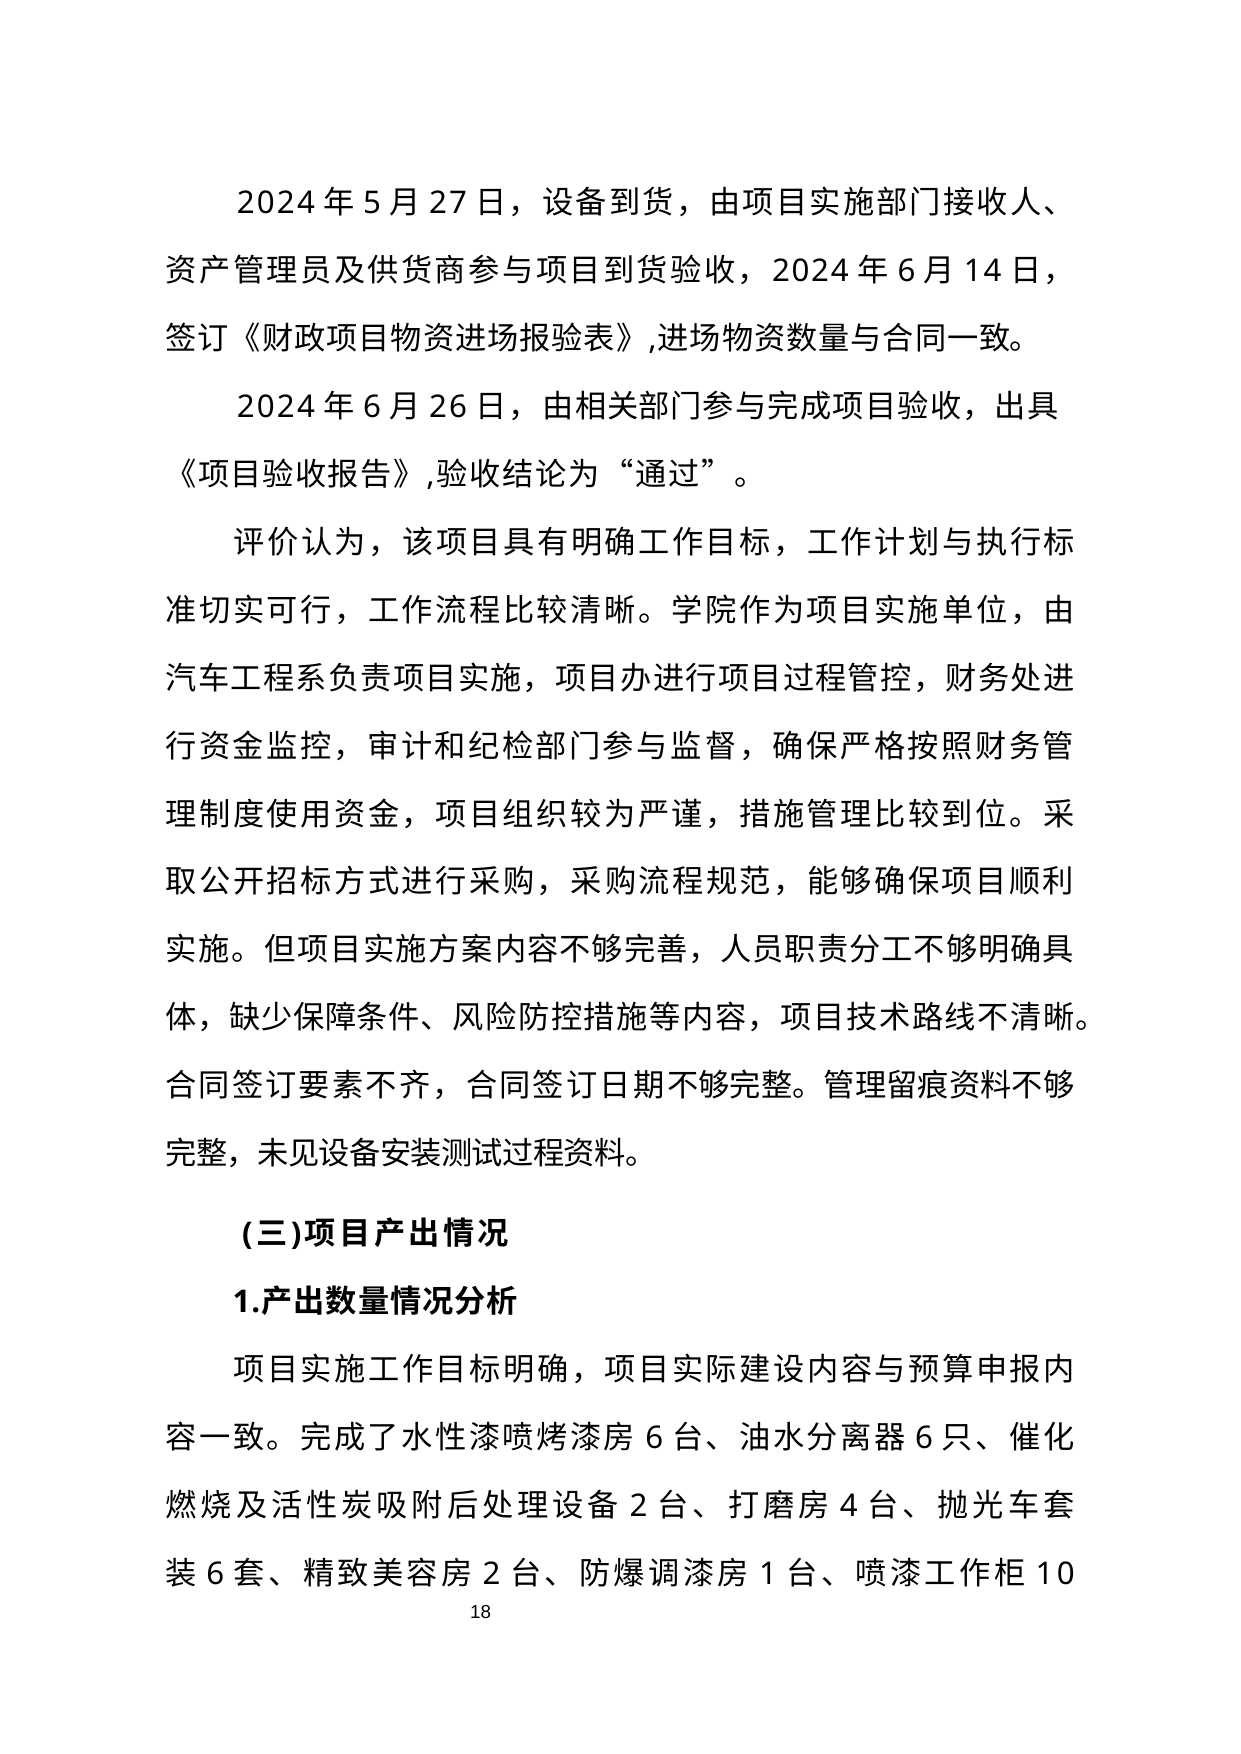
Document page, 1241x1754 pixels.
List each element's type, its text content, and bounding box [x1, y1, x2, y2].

text 评价认为，该项目具有明确工作目标，工作计划与执行标准切实可行，工作流程比较清晰。学院作为项目实施单位，由汽车工程系负责项目实施，项目办进行项目过程管控，财务处进行资金监控，审计和纪检部门参与监督，确保严格按照财务管理制度使用资金，项目组织较为严谨，措施管理比较到位。采取公开招标方式进行采购，采购流程规范，能够确保项目顺利实施。但项目实施方案内容不够完善，人员职责分工不够明确具体，缺少保障条件、风险防控措施等内容，项目技术路线不清晰。合同签订要素不齐，合同签订日期不够完整。管理留痕资料不够完整，未见设备安装测试过程资料。 [165, 517, 1075, 1173]
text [165, 1344, 1075, 1594]
text (三)项目产出情况 [165, 1208, 1075, 1253]
text 1.产出数量情况分析 [165, 1276, 1075, 1322]
text 2024年5月27日，设备到货，由项目实施部门接收人、资产管理员及供货商参与项目到货验收，2024年6月14日，签订《财政项目物资进场报验表》,进场物资数量与合同一致。 [165, 177, 1075, 359]
text 2024年6月26日，由相关部门参与完成项目验收，出具《项目验收报告》,验收结论为“通过”。 [165, 381, 1075, 495]
